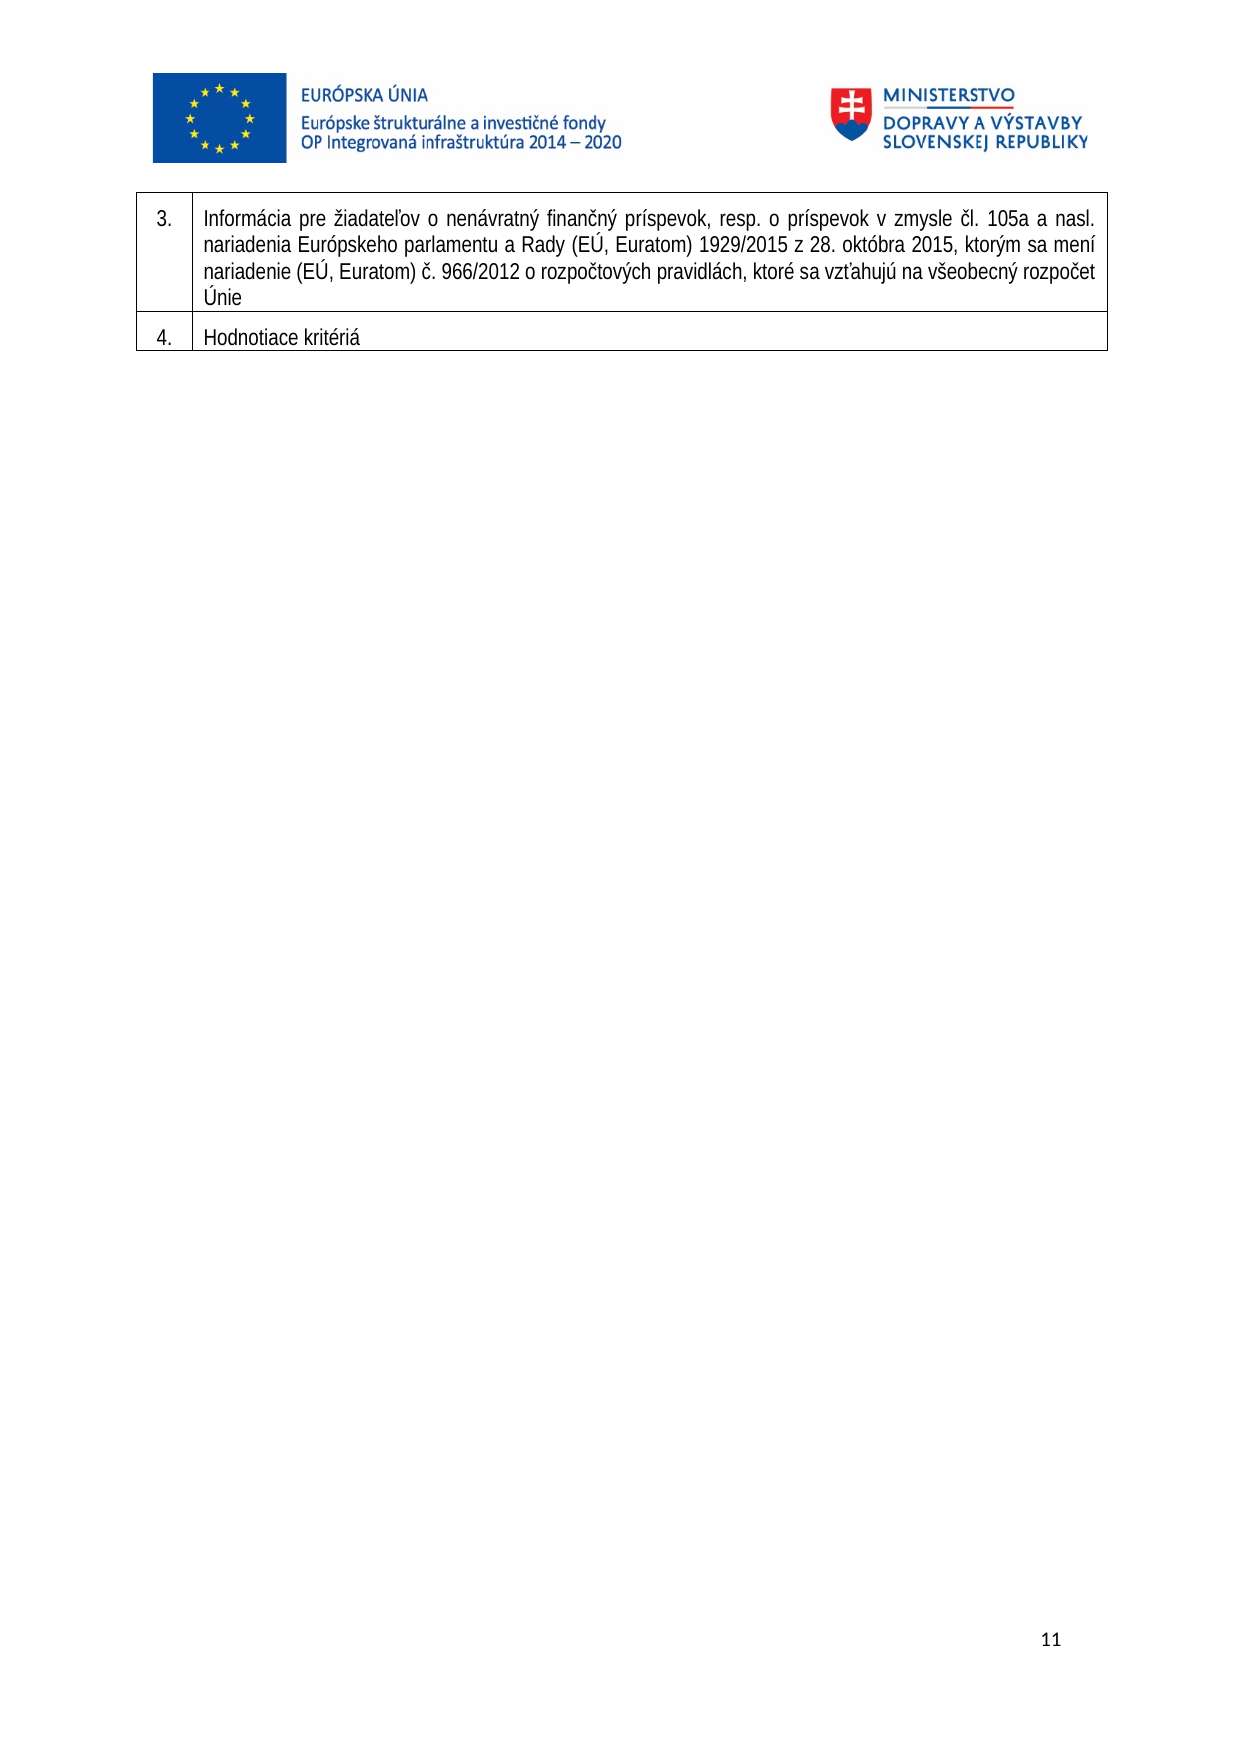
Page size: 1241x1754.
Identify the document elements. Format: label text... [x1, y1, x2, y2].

picture [152, 73, 1088, 163]
table_cell Hodnotiace kritériá [193, 312, 1107, 350]
table_cell 4. [137, 312, 192, 350]
table_cell 3. [137, 193, 192, 311]
table_cell Informácia pre žiadateľov o nenávratný finančný príspevok, resp. o príspevok v zmysle čl. 105a a nasl. nariadenia Európskeho parlamentu a Rady (EÚ, Euratom) 1929/2015 z 28. októbra 2015, ktorým sa mení nariadenie (EÚ, Euratom) č. 966/2012 o rozpočtových pravidlách, ktoré sa vzťahujú na všeobecný rozpočet Únie [193, 193, 1107, 311]
